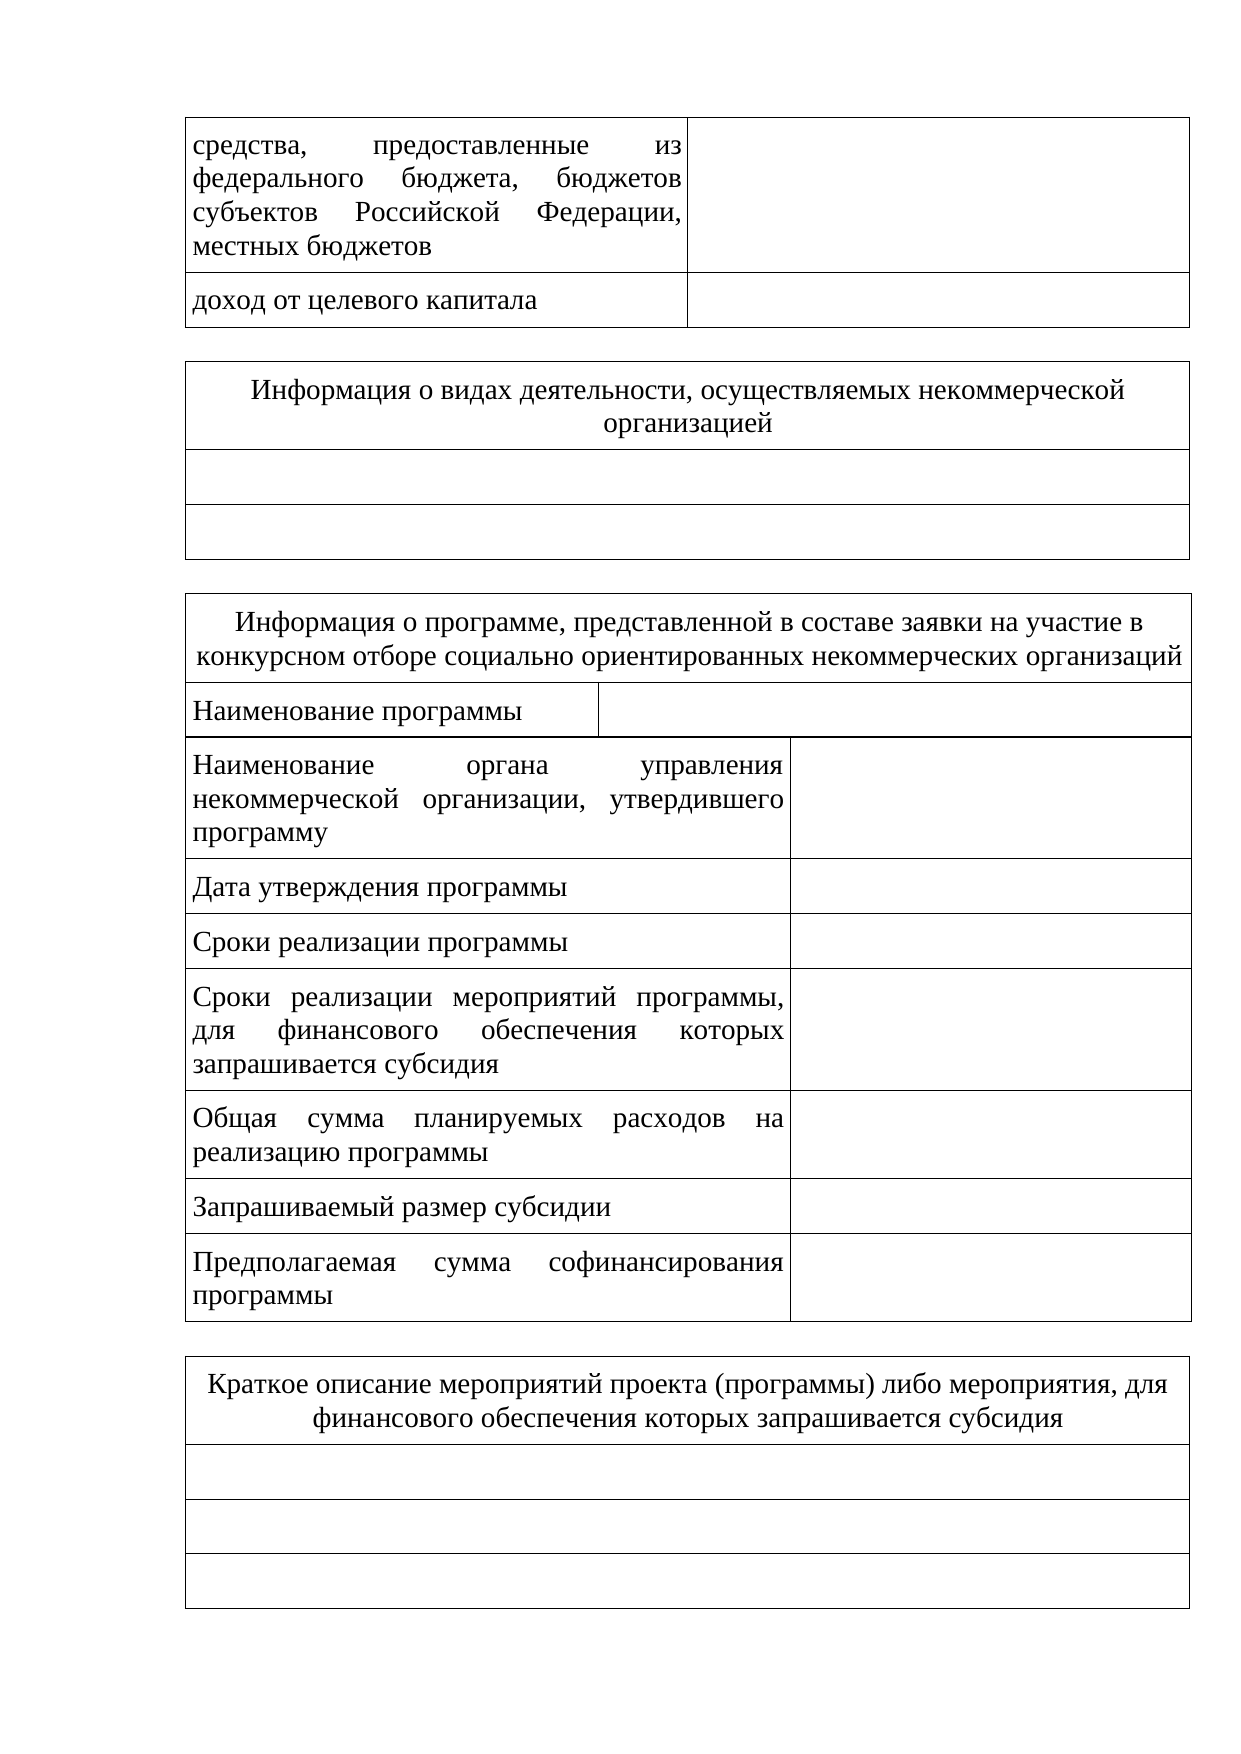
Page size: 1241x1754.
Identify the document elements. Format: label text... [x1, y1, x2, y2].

table_header Информация о программе, представленной в составе заявки на участие в конкурсном отборе социально ориентированных некоммерческих организаций [186, 594, 1191, 682]
table_cell [791, 738, 1191, 858]
table_cell [186, 1554, 1189, 1608]
table_cell [791, 859, 1191, 913]
table_cell [186, 450, 1189, 504]
table_header Информация о видах деятельности, осуществляемых некоммерческой организацией [186, 362, 1189, 449]
table_cell [791, 1234, 1191, 1321]
table_cell Общая сумма планируемых расходов на реализацию программы [186, 1091, 790, 1178]
table_cell [186, 1445, 1189, 1499]
table_cell Сроки реализации мероприятий программы, для финансового обеспечения которых запрашивается субсидия [186, 969, 790, 1089]
table_cell [186, 1500, 1189, 1553]
table_cell Наименование программы [186, 683, 598, 736]
table_cell [599, 683, 1191, 736]
table_cell Дата утверждения программы [186, 859, 790, 913]
table_cell [791, 969, 1191, 1089]
table_cell [186, 505, 1189, 559]
table_cell Запрашиваемый размер субсидии [186, 1179, 790, 1233]
table_cell [688, 273, 1189, 327]
table_cell Наименование органа управления некоммерческой организации, утвердившего программу [186, 738, 790, 858]
table_cell [791, 1091, 1191, 1178]
table_header средства, предоставленные из федерального бюджета, бюджетов субъектов Российской Федерации, местных бюджетов [186, 118, 687, 272]
table_cell [791, 1179, 1191, 1233]
table_cell [791, 914, 1191, 968]
table_header Краткое описание мероприятий проекта (программы) либо мероприятия, для финансового обеспечения которых запрашивается субсидия [186, 1357, 1189, 1444]
table_header [688, 118, 1189, 272]
table_cell Сроки реализации программы [186, 914, 790, 968]
table_cell доход от целевого капитала [186, 273, 687, 327]
table_cell Предполагаемая сумма софинансирования программы [186, 1234, 790, 1321]
